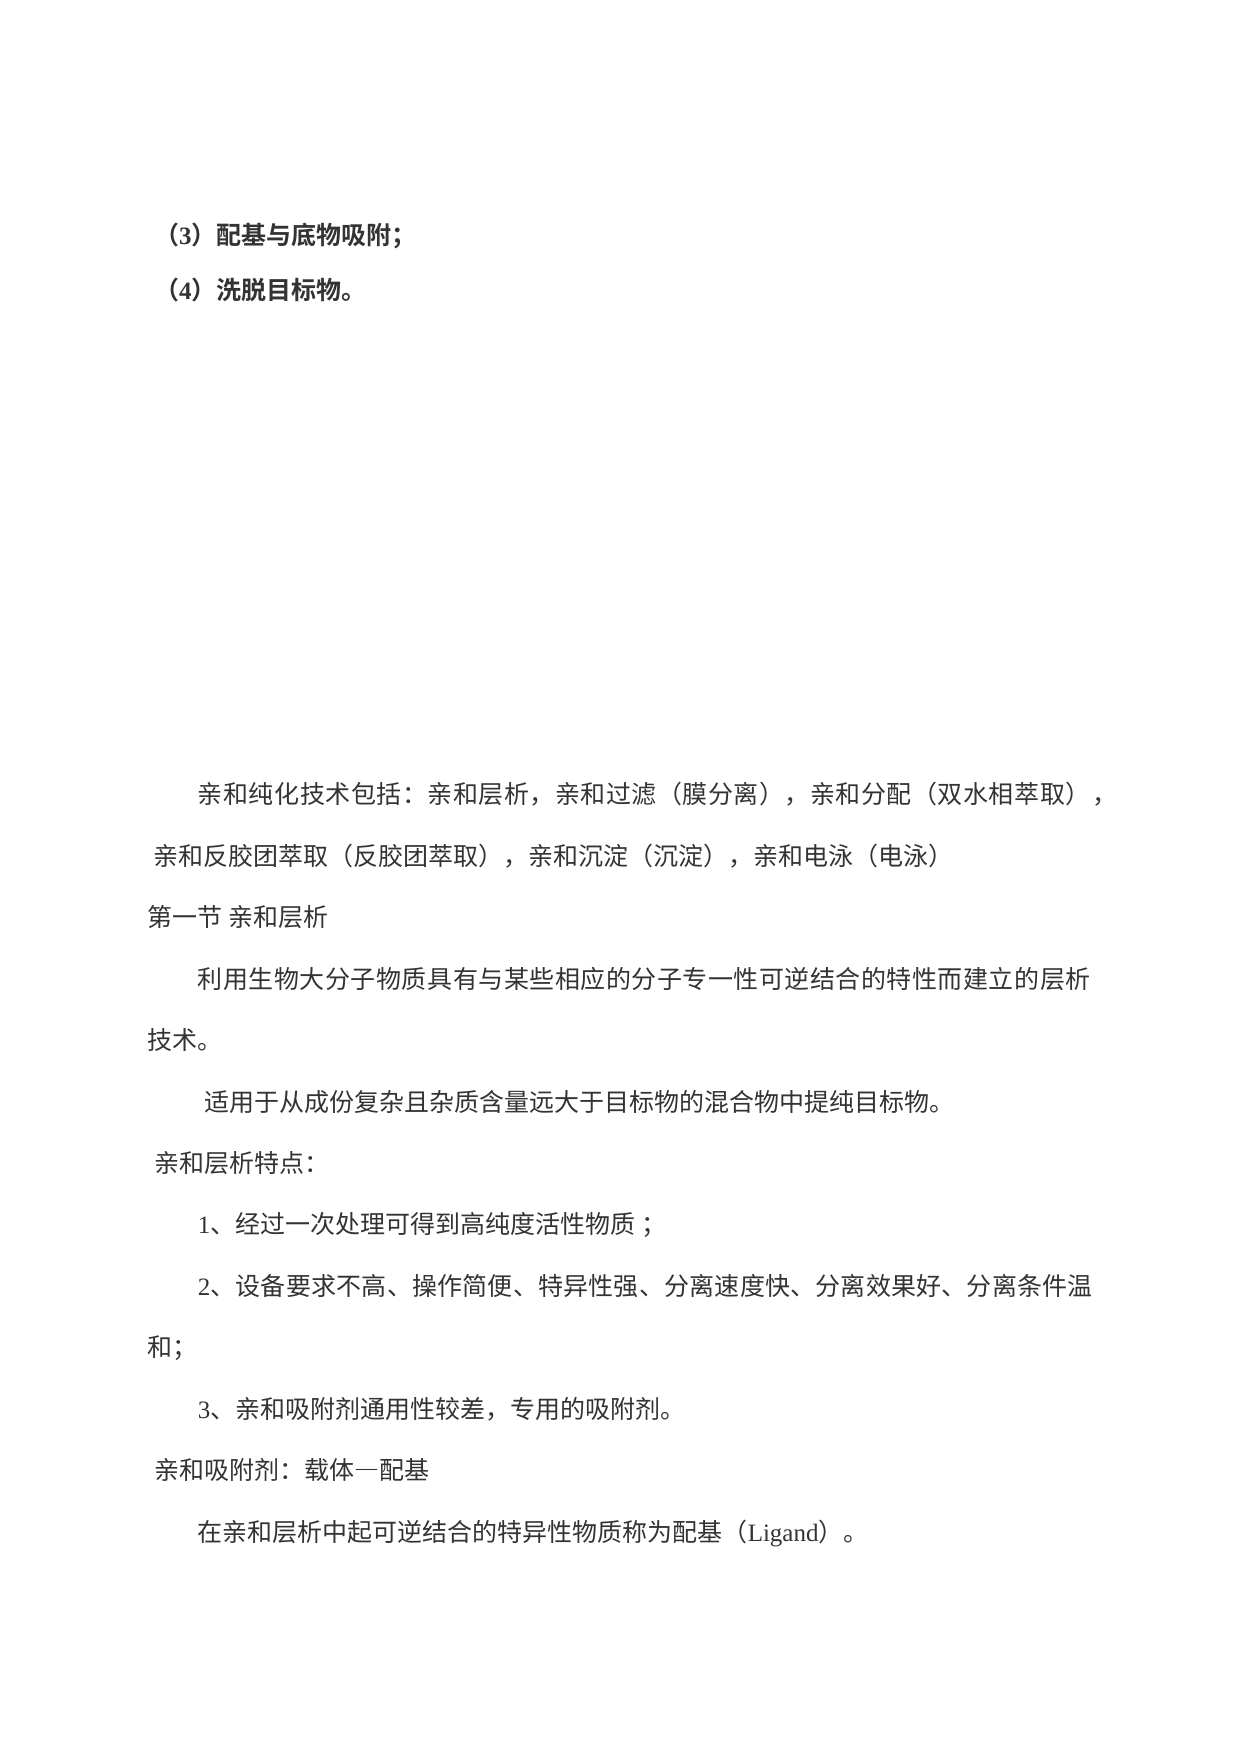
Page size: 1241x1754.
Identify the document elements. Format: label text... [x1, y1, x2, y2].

text 亲和纯化技术包括：亲和层析，亲和过滤（膜分离），亲和分配（双水相萃取）， 亲和反胶团萃取（反胶团萃取），亲和沉淀（沉淀），亲和电泳（电泳） [148, 762, 1092, 885]
text （4）洗脱目标物。 [148, 270, 1092, 306]
text 第一节 亲和层析 [148, 885, 1092, 947]
text 在亲和层析中起可逆结合的特异性物质称为配基（Ligand）。 [148, 1500, 1092, 1561]
text 2、设备要求不高、操作简便、特异性强、分离速度快、分离效果好、分离条件温和； [148, 1254, 1092, 1377]
text （3）配基与底物吸附； [148, 216, 1092, 252]
text 亲和吸附剂：载体—配基 [148, 1438, 1092, 1500]
text 1、经过一次处理可得到高纯度活性物质 ； [148, 1192, 1092, 1254]
text 亲和层析特点： [148, 1131, 1092, 1192]
text 适用于从成份复杂且杂质含量远大于目标物的混合物中提纯目标物。 [148, 1069, 1092, 1131]
text 利用生物大分子物质具有与某些相应的分子专一性可逆结合的特性而建立的层析技术。 [148, 947, 1092, 1069]
text 3、亲和吸附剂通用性较差，专用的吸附剂。 [148, 1377, 1092, 1438]
